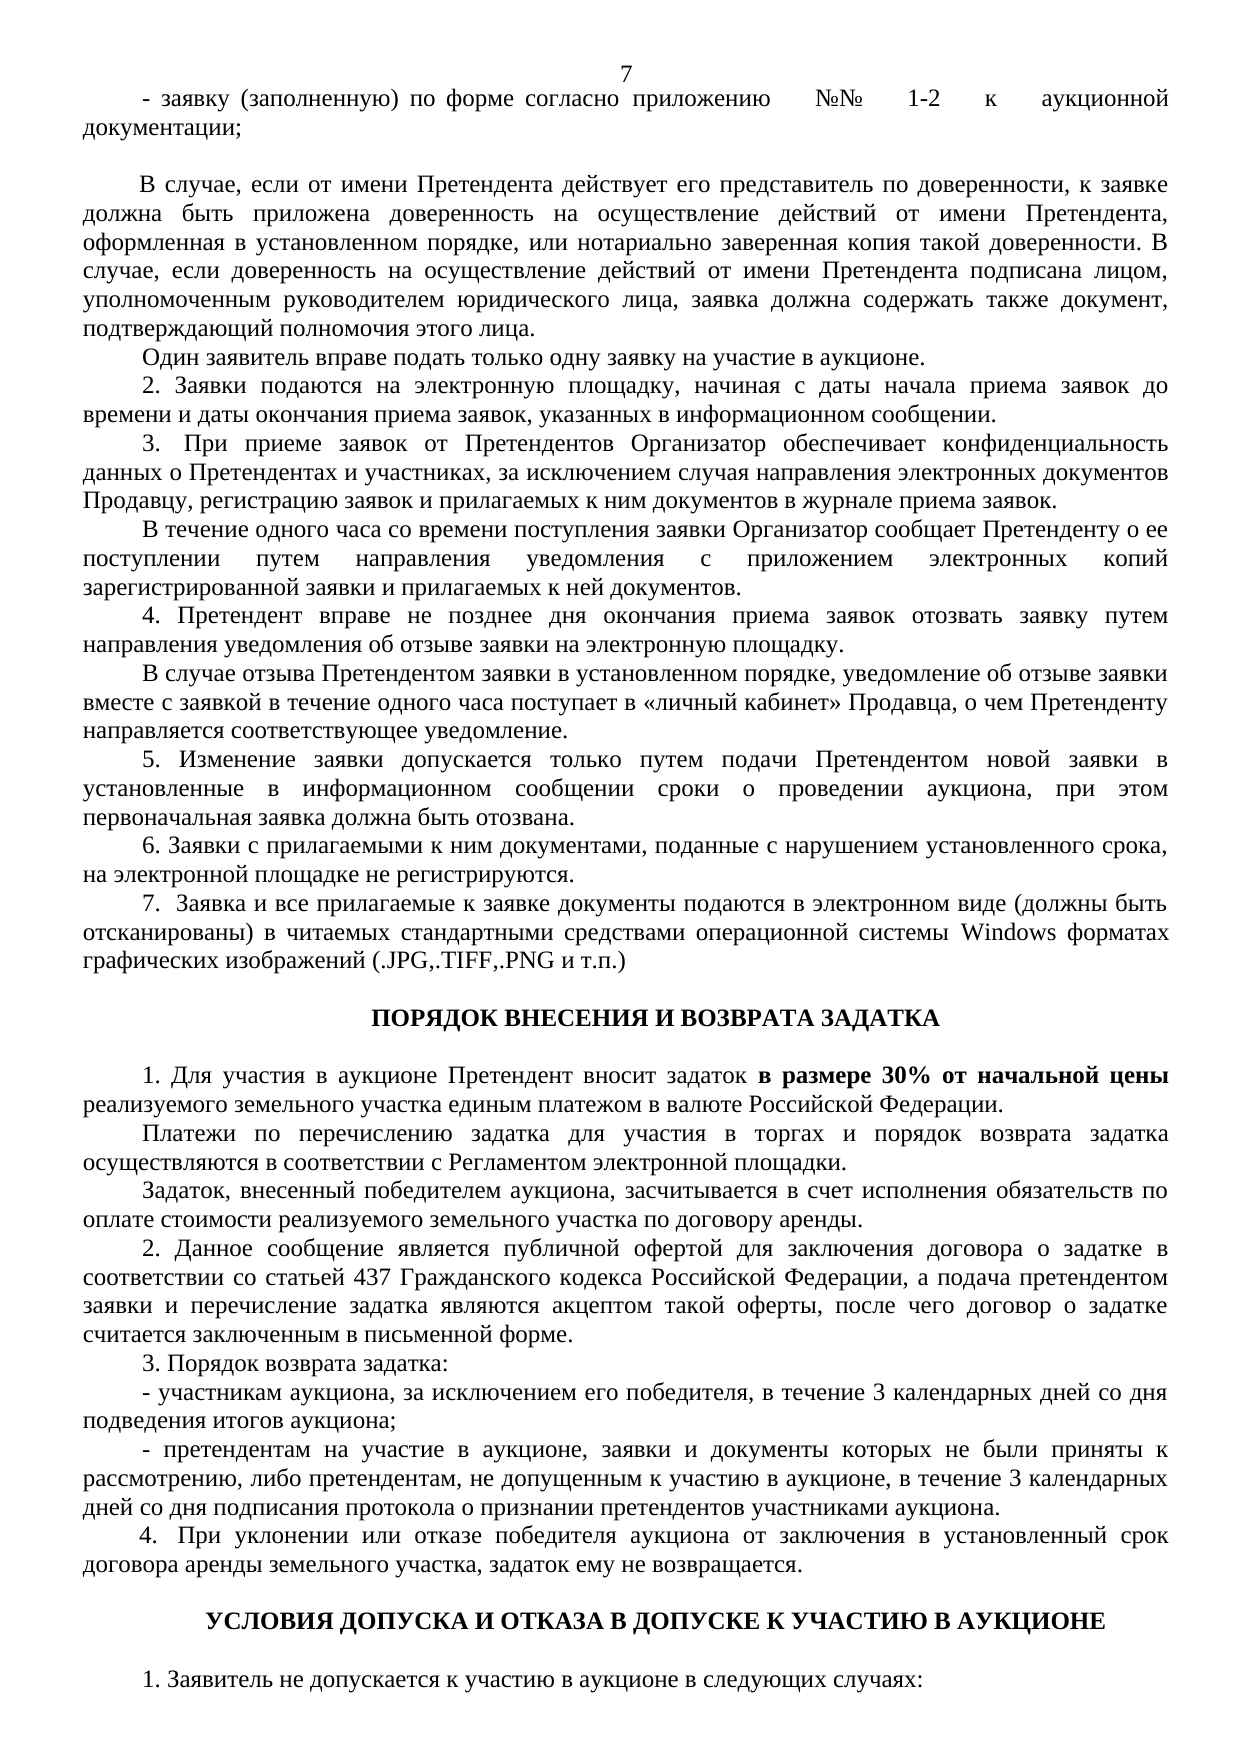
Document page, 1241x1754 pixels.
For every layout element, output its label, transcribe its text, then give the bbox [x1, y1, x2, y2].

text 4. Претендент вправе не позднее дня окончания приема заявок отозвать заявку путем направления уведомления об отзыве заявки на электронную площадку. [83, 601, 1169, 658]
text Порядок внесения и возврата задатка [83, 1003, 1169, 1032]
text 1. Для участия в аукционе Претендент вносит задаток в размере 30% от начальной цены реализуемого земельного участка единым платежом в валюте Российской Федерации. [83, 1061, 1169, 1118]
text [83, 83, 1169, 141]
text 4. При уклонении или отказе победителя аукциона от заключения в установленный срок договора аренды земельного участка, задаток ему не возвращается. [83, 1521, 1169, 1578]
text Задаток, внесенный победителем аукциона, засчитывается в счет исполнения обязательств по оплате стоимости реализуемого земельного участка по договору аренды. [83, 1176, 1169, 1233]
text 1. Заявитель не допускается к участию в аукционе в следующих случаях: [83, 1664, 1169, 1692]
text 5. Изменение заявки допускается только путем подачи Претендентом новой заявки в установленные в информационном сообщении сроки о проведении аукциона, при этом первоначальная заявка должна быть отозвана. [83, 744, 1169, 831]
text - претендентам на участие в аукционе, заявки и документы которых не были приняты к рассмотрению, либо претендентам, не допущенным к участию в аукционе, в течение 3 календарных дней со дня подписания протокола о признании претендентов участниками аукциона. [83, 1434, 1169, 1521]
text Один заявитель вправе подать только одну заявку на участие в аукционе. [83, 342, 1169, 371]
text В случае, если от имени Претендента действует его представитель по доверенности, к заявке должна быть приложена доверенность на осуществление действий от имени Претендента, оформленная в установленном порядке, или нотариально заверенная копия такой доверенности. В случае, если доверенность на осуществление действий от имени Претендента подписана лицом, уполномоченным руководителем юридического лица, заявка должна содержать также документ, подтверждающий полномочия этого лица. [83, 169, 1169, 342]
text 3. Порядок возврата задатка: [83, 1348, 1169, 1377]
text 3. При приеме заявок от Претендентов Организатор обеспечивает конфиденциальность данных о Претендентах и участниках, за исключением случая направления электронных документов Продавцу, регистрацию заявок и прилагаемых к ним документов в журнале приема заявок. [83, 428, 1169, 514]
text В течение одного часа со времени поступления заявки Организатор сообщает Претенденту о ее поступлении путем направления уведомления с приложением электронных копий зарегистрированной заявки и прилагаемых к ней документов. [83, 514, 1169, 601]
text 7. Заявка и все прилагаемые к заявке документы подаются в электронном виде (должны быть отсканированы) в читаемых стандартными средствами операционной системы Windows форматах графических изображений (.JPG,.TIFF,.PNG и т.п.) [83, 888, 1169, 974]
text - участникам аукциона, за исключением его победителя, в течение 3 календарных дней со дня подведения итогов аукциона; [83, 1377, 1169, 1434]
text В случае отзыва Претендентом заявки в установленном порядке, уведомление об отзыве заявки вместе с заявкой в течение одного часа поступает в «личный кабинет» Продавца, о чем Претенденту направляется соответствующее уведомление. [83, 658, 1169, 744]
text 2. Данное сообщение является публичной офертой для заключения договора о задатке в соответствии со статьей 437 Гражданского кодекса Российской Федерации, а подача претендентом заявки и перечисление задатка являются акцептом такой оферты, после чего договор о задатке считается заключенным в письменной форме. [83, 1233, 1169, 1348]
text 2. Заявки подаются на электронную площадку, начиная с даты начала приема заявок до времени и даты окончания приема заявок, указанных в информационном сообщении. [83, 371, 1169, 428]
text Условия допуска и отказа в допуске к участию в аукционе [83, 1606, 1169, 1635]
text Платежи по перечислению задатка для участия в торгах и порядок возврата задатка осуществляются в соответствии с Регламентом электронной площадки. [83, 1118, 1169, 1176]
text 6. Заявки с прилагаемыми к ним документами, поданные с нарушением установленного срока, на электронной площадке не регистрируются. [83, 831, 1169, 888]
